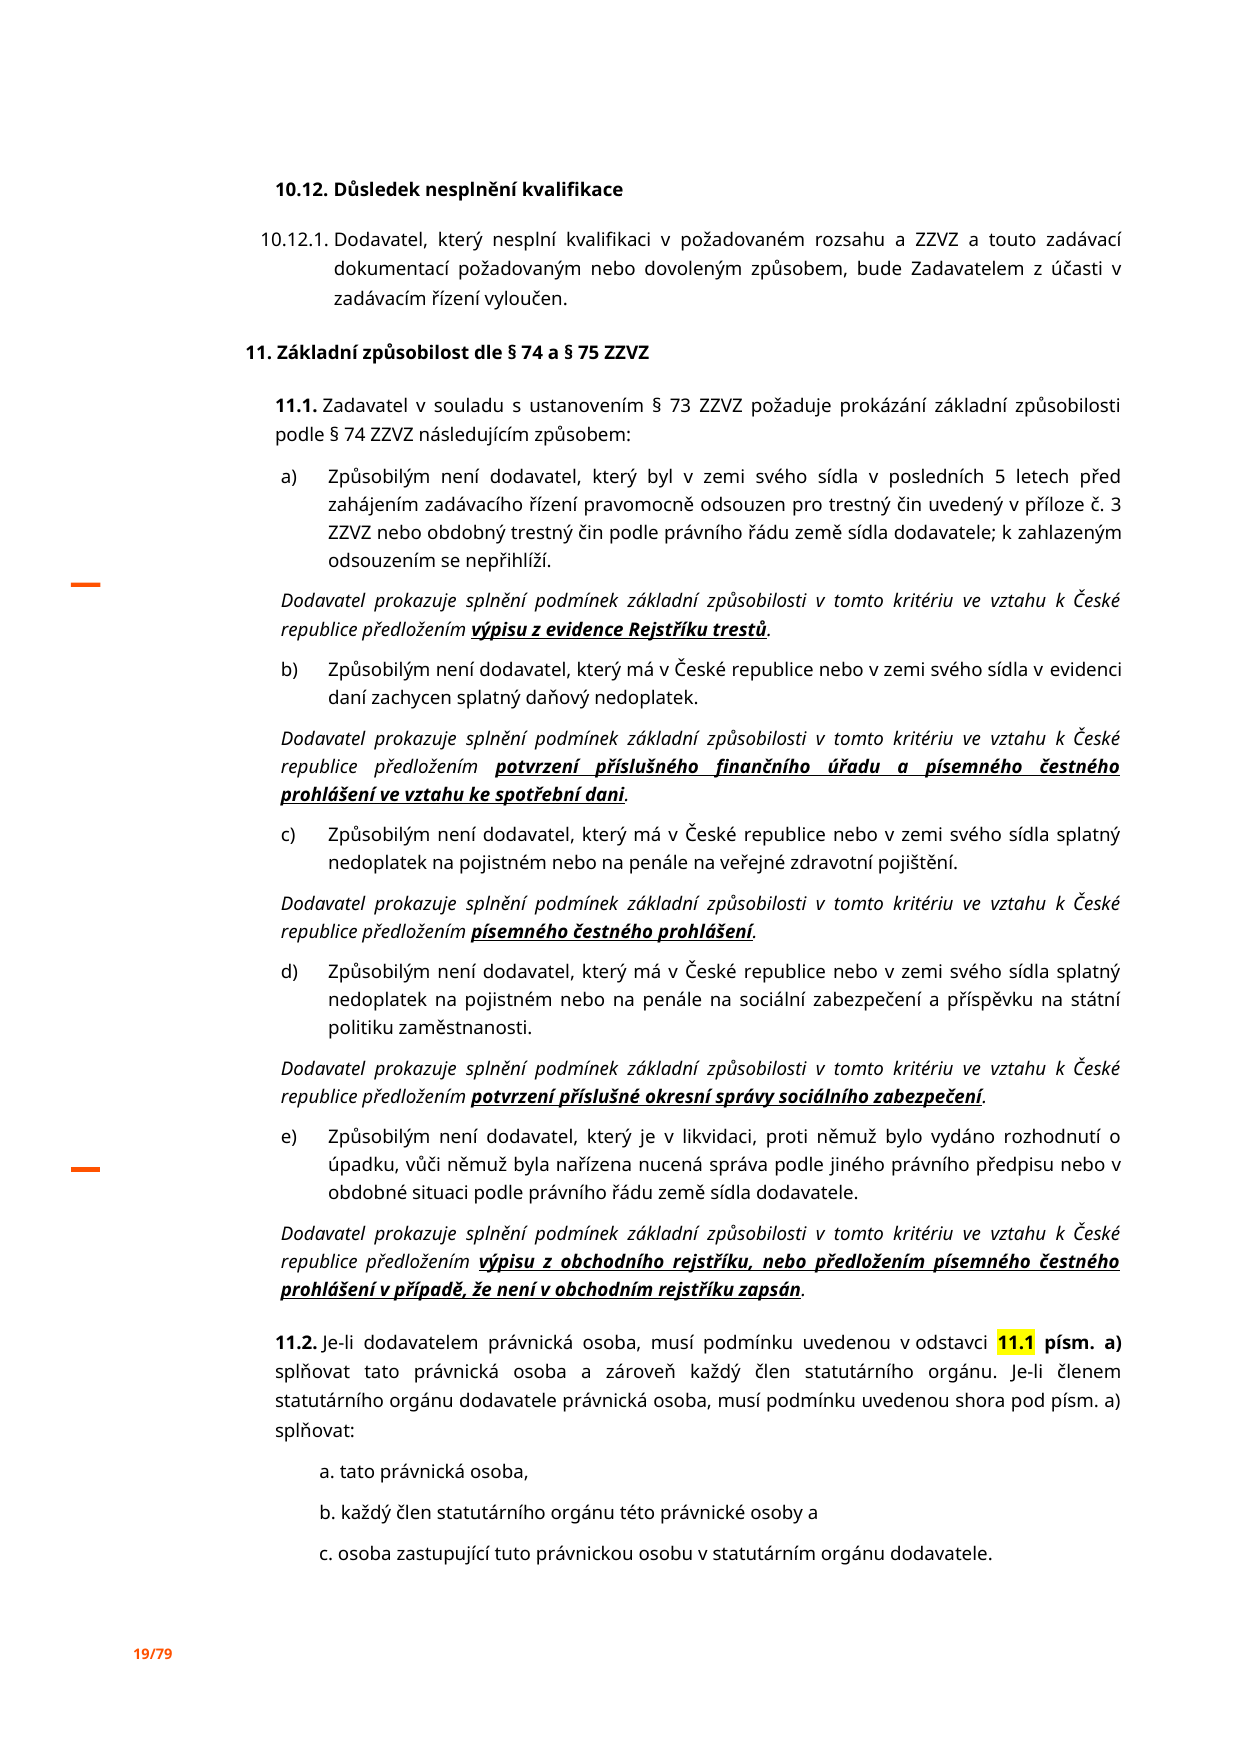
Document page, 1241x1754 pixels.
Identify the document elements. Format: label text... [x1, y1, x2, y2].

text Je-li dodavatelem právnická osoba, musí podmínku uvedenou v odstavci 11.1 písm. a) splňovat tato právnická osoba a zároveň každý člen statutárního orgánu. Je-li členem statutárního orgánu dodavatele právnická osoba, musí podmínku uvedenou shora pod písm. a) splňovat: [275, 1329, 1122, 1443]
text a. tato právnická osoba, [319, 1459, 1122, 1484]
text e) Způsobilým není dodavatel, který je v likvidaci, proti němuž bylo vydáno rozhodnutí o úpadku, vůči němuž byla nařízena nucená správa podle jiného právního předpisu nebo v obdobné situaci podle právního řádu země sídla dodavatele. [281, 1124, 1122, 1205]
text Dodavatel, který nesplní kvalifikaci v požadovaném rozsahu a ZZVZ a touto zadávací dokumentací požadovaným nebo dovoleným způsobem, bude Zadavatelem z účasti v zadávacím řízení vyloučen. [334, 226, 1122, 310]
text Dodavatel prokazuje splnění podmínek základní způsobilosti v tomto kritériu ve vztahu k České republice předložením písemného čestného prohlášení. [281, 890, 1122, 943]
text b. každý člen statutárního orgánu této právnické osoby a [319, 1499, 1122, 1525]
text Zadavatel v souladu s ustanovením § 73 ZZVZ požaduje prokázání základní způsobilosti podle § 74 ZZVZ následujícím způsobem: [275, 392, 1122, 447]
text c. osoba zastupující tuto právnickou osobu v statutárním orgánu dodavatele. [319, 1540, 1122, 1565]
text Dodavatel prokazuje splnění podmínek základní způsobilosti v tomto kritériu ve vztahu k České republice předložením výpisu z obchodního rejstříku, nebo předložením písemného čestného prohlášení v případě, že není v obchodním rejstříku zapsán. [281, 1220, 1122, 1302]
text c) Způsobilým není dodavatel, který má v České republice nebo v zemi svého sídla splatný nedoplatek na pojistném nebo na penále na veřejné zdravotní pojištění. [281, 821, 1122, 875]
text Důsledek nesplnění kvalifikace [275, 176, 1122, 202]
text b) Způsobilým není dodavatel, který má v České republice nebo v zemi svého sídla v evidenci daní zachycen splatný daňový nedoplatek. [281, 656, 1122, 710]
text a) Způsobilým není dodavatel, který byl v zemi svého sídla v posledních 5 letech před zahájením zadávacího řízení pravomocně odsouzen pro trestný čin uvedený v příloze č. 3 ZZVZ nebo obdobný trestný čin podle právního řádu země sídla dodavatele; k zahlazeným odsouzením se nepřihlíží. [281, 463, 1122, 573]
text Základní způsobilost dle § 74 a § 75 ZZVZ [245, 339, 1122, 365]
text d) Způsobilým není dodavatel, který má v České republice nebo v zemi svého sídla splatný nedoplatek na pojistném nebo na penále na sociální zabezpečení a příspěvku na státní politiku zaměstnanosti. [281, 958, 1122, 1040]
text Dodavatel prokazuje splnění podmínek základní způsobilosti v tomto kritériu ve vztahu k České republice předložením výpisu z evidence Rejstříku trestů. [281, 588, 1122, 641]
text Dodavatel prokazuje splnění podmínek základní způsobilosti v tomto kritériu ve vztahu k České republice předložením potvrzení příslušné okresní správy sociálního zabezpečení. [281, 1055, 1122, 1109]
text Dodavatel prokazuje splnění podmínek základní způsobilosti v tomto kritériu ve vztahu k České republice předložením potvrzení příslušného finančního úřadu a písemného čestného prohlášení ve vztahu ke spotřební dani. [281, 725, 1122, 806]
